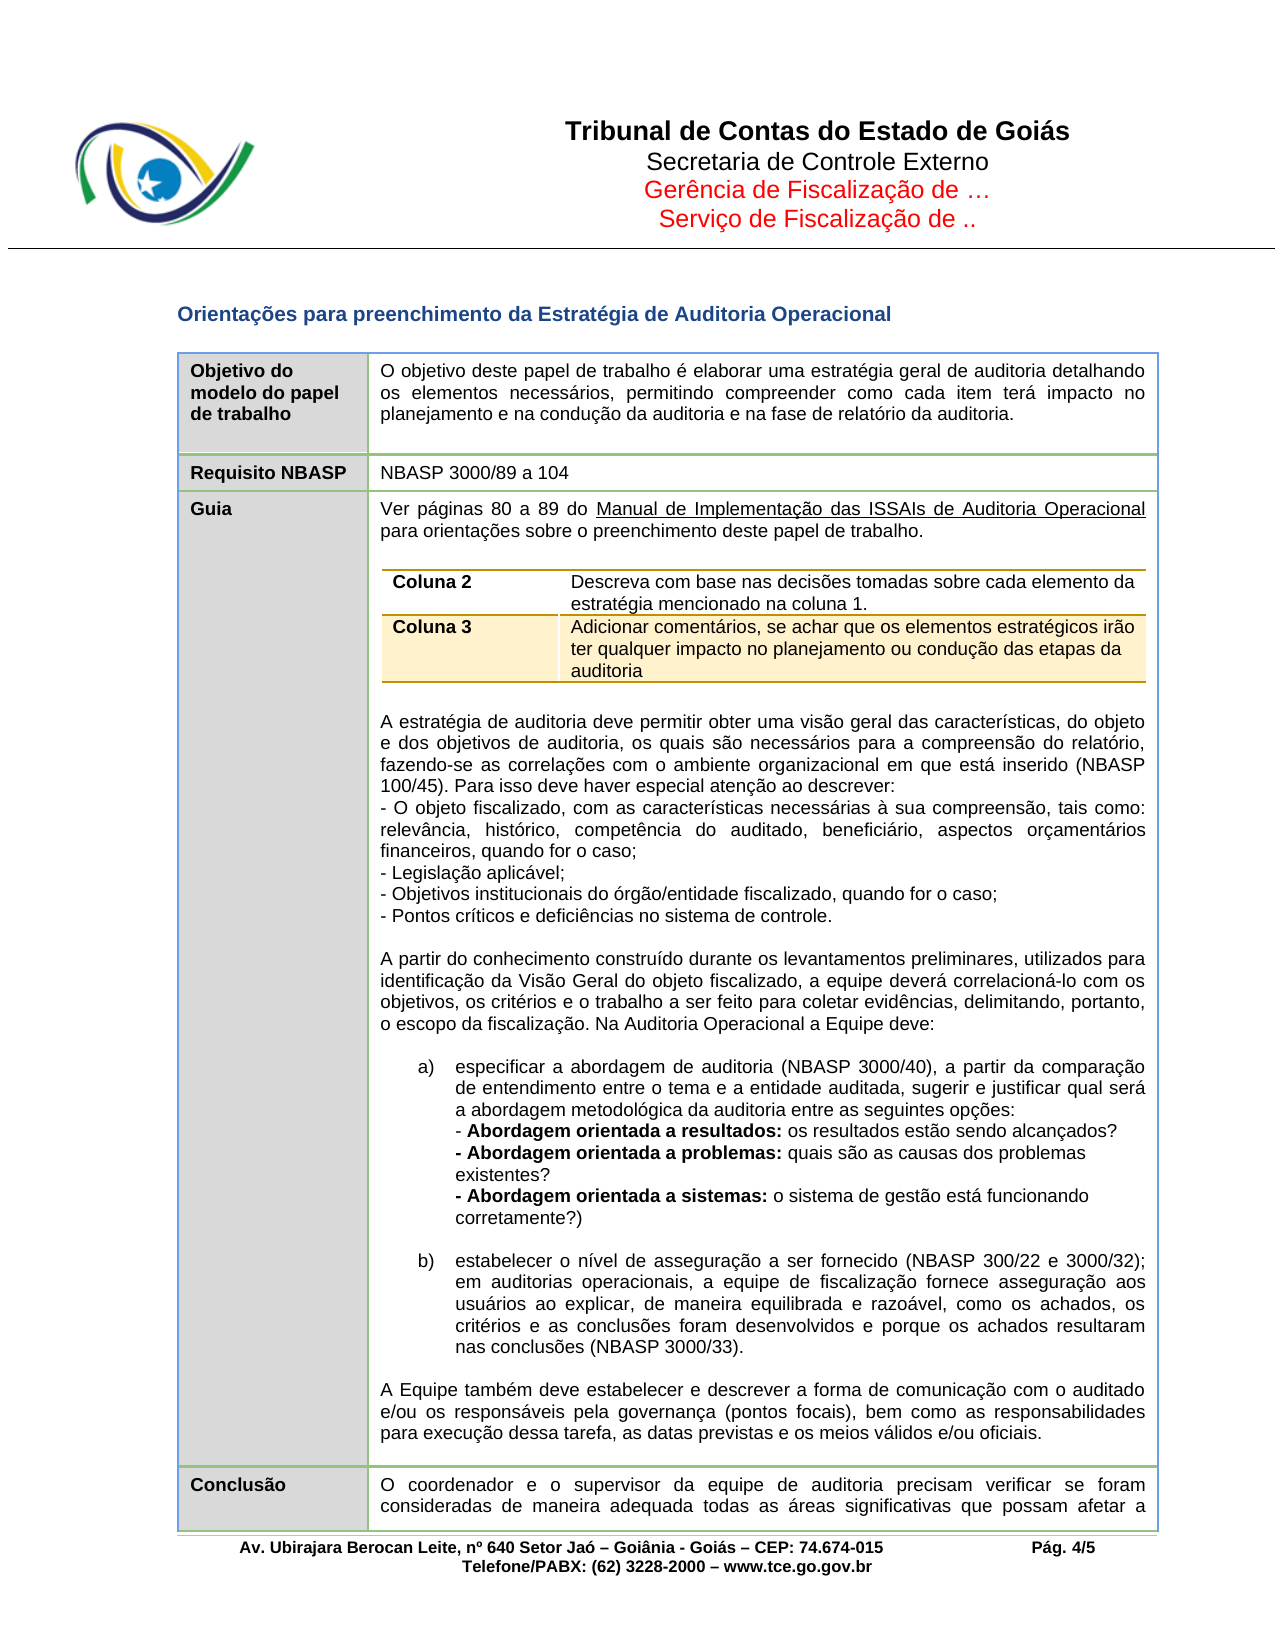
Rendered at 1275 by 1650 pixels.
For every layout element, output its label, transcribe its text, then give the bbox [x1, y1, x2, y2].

table_cell Ver páginas 80 a 89 do Manual de Implementação das ISSAIs de Auditoria Operacional para orientações sobre o preenchimento deste papel de trabalho. A estratégia de auditoria deve permitir obter uma visão geral das características, do objeto e dos objetivos de auditoria, os quais são necessários para a compreensão do relatório, fazendo-se as correlações com o ambiente organizacional em que está inserido (NBASP 100/45). Para isso deve haver especial atenção ao descrever: - O objeto fiscalizado, com as características necessárias à sua compreensão, tais como: relevância, histórico, competência do auditado, beneficiário, aspectos orçamentários financeiros, quando for o caso; - Legislação aplicável; - Objetivos institucionais do órgão/entidade fiscalizado, quando for o caso; - Pontos críticos e deficiências no sistema de controle. A partir do conhecimento construído durante os levantamentos preliminares, utilizados para identificação da Visão Geral do objeto fiscalizado, a equipe deverá correlacioná-lo com os objetivos, os critérios e o trabalho a ser feito para coletar evidências, delimitando, portanto, o escopo da fiscalização. Na Auditoria Operacional a Equipe deve: especificar a abordagem de auditoria (NBASP 3000/40), a partir da comparação de entendimento entre o tema e a entidade auditada, sugerir e justificar qual será a abordagem metodológica da auditoria entre as seguintes opções: - Abordagem orientada a resultados: os resultados estão sendo alcançados? - Abordagem orientada a problemas: quais são as causas dos problemas existentes? - Abordagem orientada a sistemas: o sistema de gestão está funcionando corretamente?) estabelecer o nível de asseguração a ser fornecido (NBASP 300/22 e 3000/32); em auditorias operacionais, a equipe de fiscalização fornece asseguração aos usuários ao explicar, de maneira equilibrada e razoável, como os achados, os critérios e as conclusões foram desenvolvidos e porque os achados resultaram nas conclusões (NBASP 3000/33). A Equipe também deve estabelecer e descrever a forma de comunicação com o auditado e/ou os responsáveis pela governança (pontos focais), bem como as responsabilidades para execução dessa tarefa, as datas previstas e os meios válidos e/ou oficiais. [369, 492, 1157, 1465]
picture [68, 115, 260, 233]
text Orientações para preenchimento da Estratégia de Auditoria Operacional [177, 302, 1157, 326]
table_cell NBASP 3000/89 a 104 [369, 456, 1157, 490]
table_cell Requisito NBASP [179, 456, 367, 490]
table_header O objetivo deste papel de trabalho é elaborar uma estratégia geral de auditoria detalhando os elementos necessários, permitindo compreender como cada item terá impacto no planejamento e na condução da auditoria e na fase de relatório da auditoria. [369, 354, 1157, 452]
table_cell Conclusão [179, 1468, 367, 1530]
table_cell Guia [179, 492, 367, 1465]
table_header Objetivo do modelo do papel de trabalho [179, 354, 367, 452]
